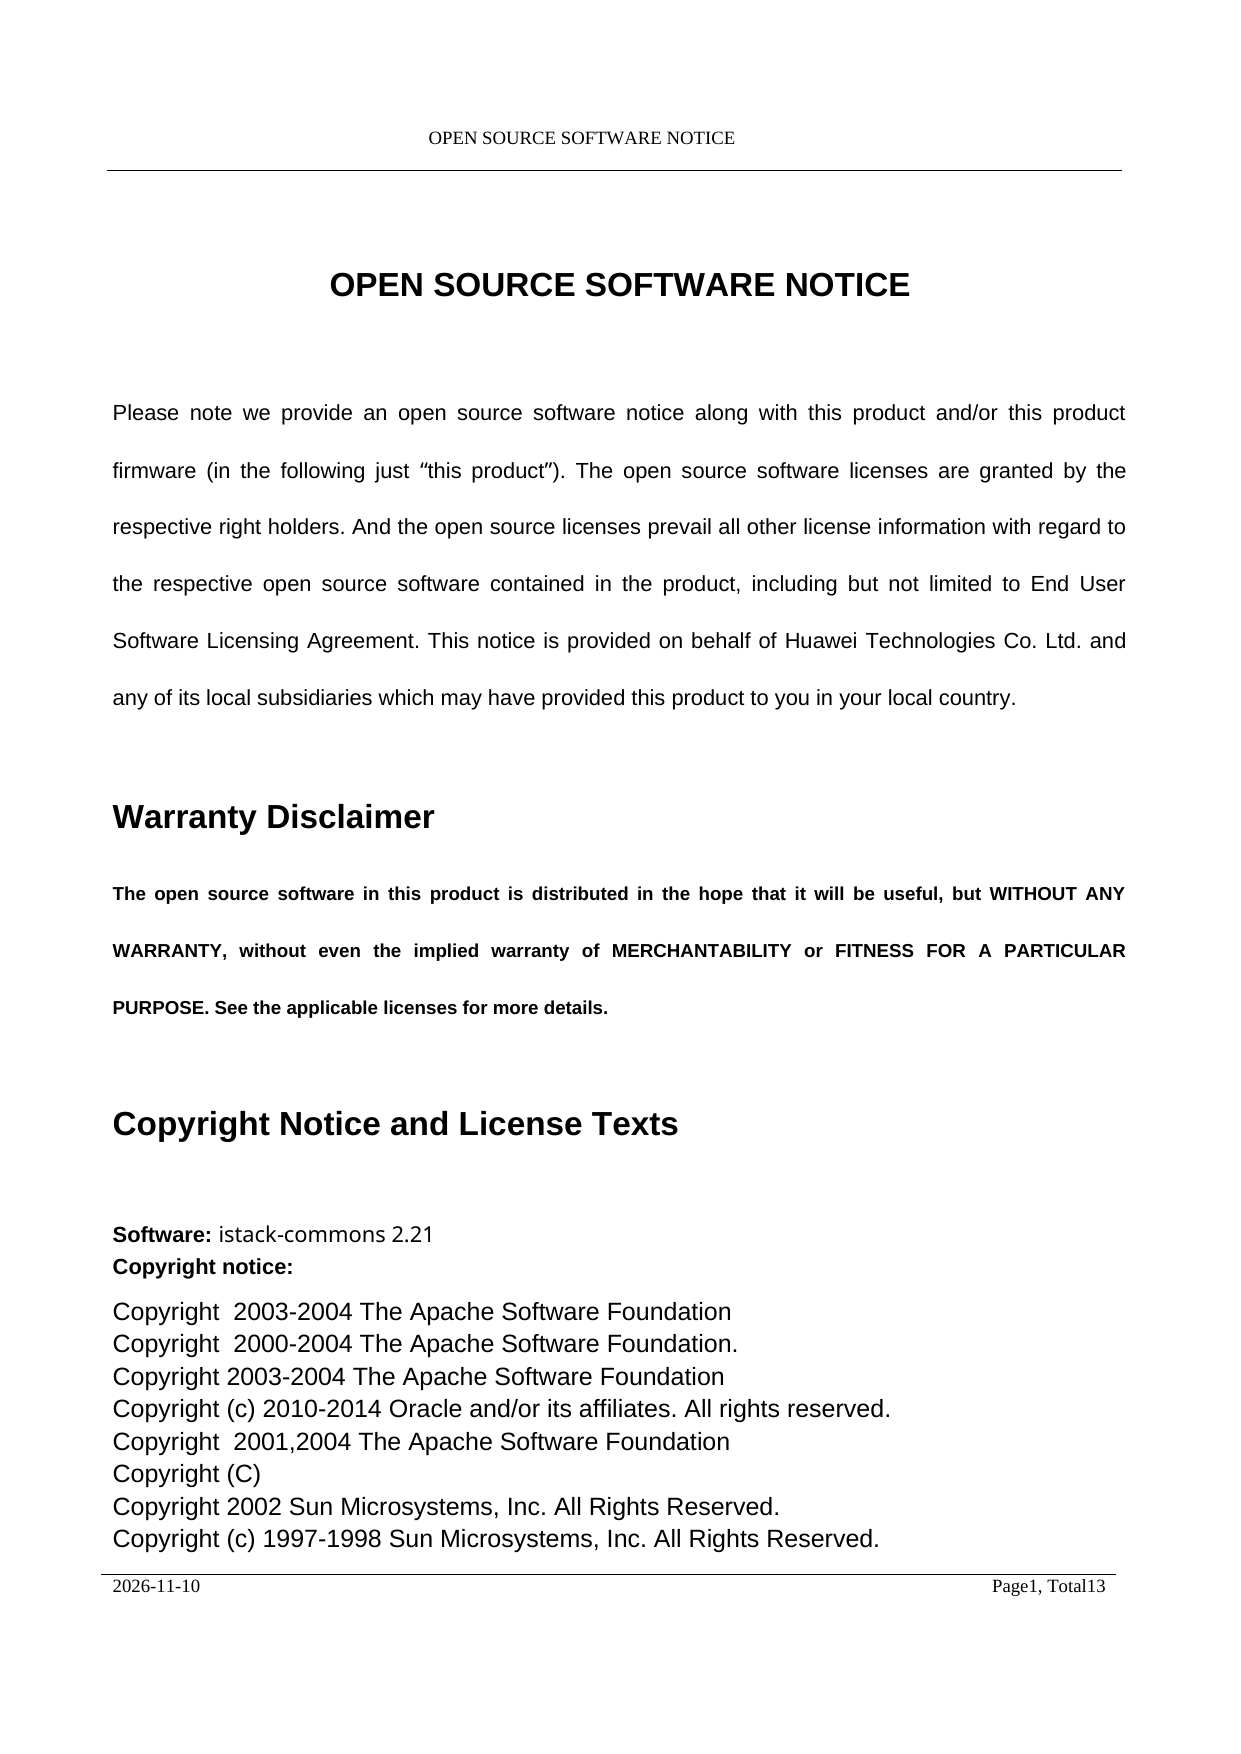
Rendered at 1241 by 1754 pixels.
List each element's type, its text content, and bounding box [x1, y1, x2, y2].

text Please note we provide an open source software notice along with this product and/or this product firmware (in the following just “this product”). The open source software licenses are granted by the respective right holders. And the open source licenses prevail all other license information with regard to the respective open source software contained in the product, including but not limited to End User Software Licensing Agreement. This notice is provided on behalf of Huawei Technologies Co. Ltd. and any of its local subsidiaries which may have provided this product to you in your local country. [112, 397, 1128, 713]
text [112, 1295, 1128, 1555]
text OPEN SOURCE SOFTWARE NOTICE [112, 251, 1128, 316]
text Copyright Notice and License Texts [112, 1091, 1128, 1156]
text Warranty Disclaimer [112, 784, 1128, 849]
text Copyright notice: [112, 1250, 1128, 1282]
text Software: istack-commons 2.21 [112, 1217, 1128, 1250]
text The open source software in this product is distributed in the hope that it will be useful, but WITHOUT ANY WARRANTY, without even the implied warranty of MERCHANTABILITY or FITNESS FOR A PARTICULAR PURPOSE. See the applicable licenses for more details. [112, 877, 1128, 1024]
